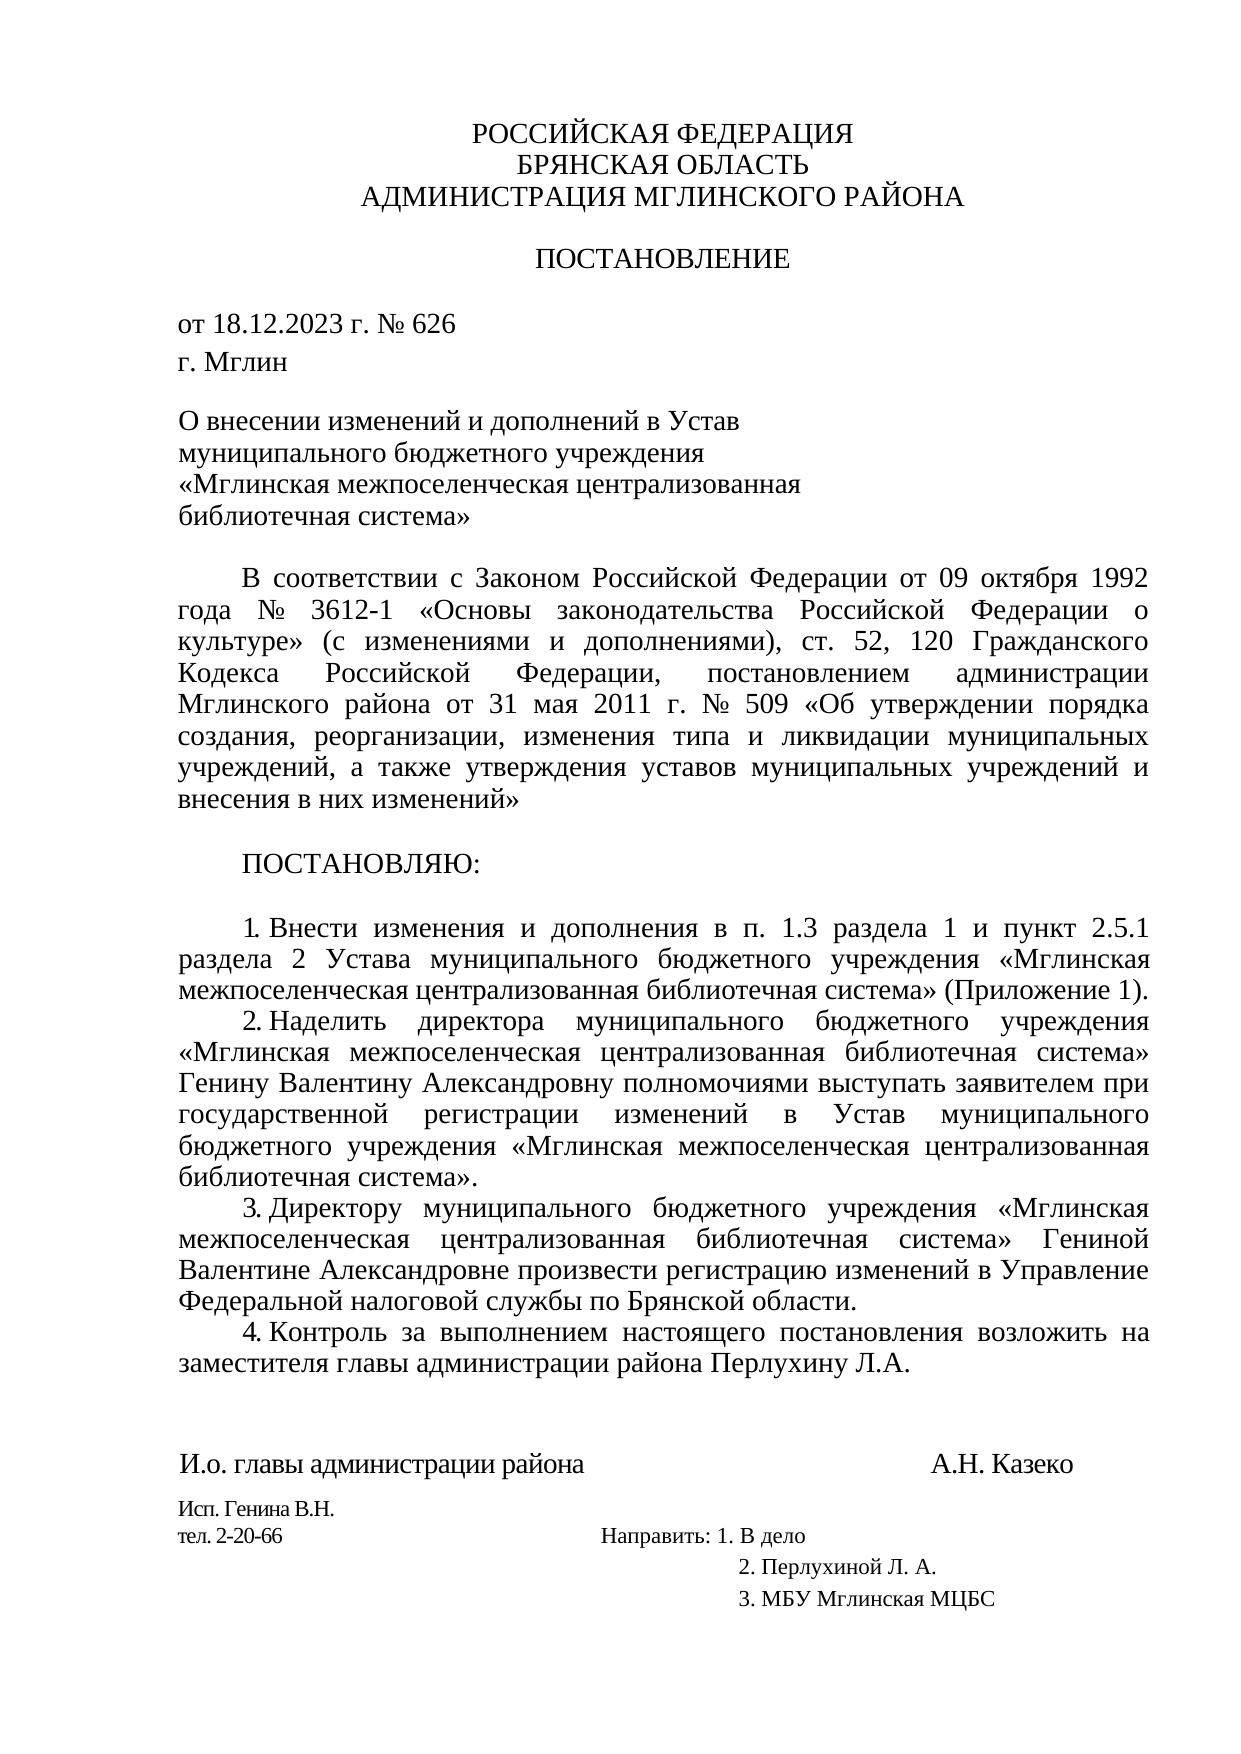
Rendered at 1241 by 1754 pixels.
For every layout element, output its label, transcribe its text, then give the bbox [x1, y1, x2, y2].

text ПОСТАНОВЛЕНИЕ [177, 227, 1148, 278]
text от 18.12.2023 г. № 626 [177, 293, 847, 344]
text РОССИЙСКАЯ ФЕДЕРАЦИЯ [177, 118, 1148, 149]
text тел. 2-20-66 Направить: 1. В дело [177, 1522, 1152, 1548]
text 2. Перлухиной Л. А. [738, 1553, 1152, 1580]
text В соответствии с Законом Российской Федерации от 09 октября 1992 года № 3612-1 «Основы законодательства Российской Федерации о культуре» (с изменениями и дополнениями), ст. 52, 120 Гражданского Кодекса Российской Федерации, постановлением администрации Мглинского района от 31 мая 2011 г. № 509 «Об утверждении порядка создания, реорганизации, изменения типа и ликвидации муниципальных учреждений, а также утверждения уставов муниципальных учреждений и внесения в них изменений» [177, 563, 1150, 814]
text 3. МБУ Мглинская МЦБС [738, 1585, 1152, 1611]
text О внесении изменений и дополнений в Устав муниципального бюджетного учреждения «Мглинская межпоселенческая централизованная библиотечная система» [178, 405, 847, 531]
text АДМИНИСТРАЦИЯ МГЛИНСКОГО РАЙОНА [177, 181, 1148, 212]
list Внести изменения и дополнения в п. 1.3 раздела 1 и пункт 2.5.1 раздела 2 Устава муниципального бюджетного учреждения «Мглинская межпоселенческая централизованная библиотечная система» (Приложение 1). [178, 912, 1152, 1005]
list Директору муниципального бюджетного учреждения «Мглинская межпоселенческая централизованная библиотечная система» Гениной Валентине Александровне произвести регистрацию изменений в Управление Федеральной налоговой службы по Брянской области. [178, 1193, 1150, 1317]
text И.о. главы администрации района А.Н. Казеко [179, 1446, 1152, 1479]
list Наделить директора муниципального бюджетного учреждения «Мглинская межпоселенческая централизованная библиотечная система» Генину Валентину Александровну полномочиями выступать заявителем при государственной регистрации изменений в Устав муниципального бюджетного учреждения «Мглинская межпоселенческая централизованная библиотечная система». [178, 1006, 1150, 1192]
text ПОСТАНОВЛЯЮ: [242, 846, 1152, 879]
text БРЯНСКАЯ ОБЛАСТЬ [177, 149, 1148, 181]
text Исп. Генина В.Н. [178, 1496, 1152, 1522]
list Контроль за выполнением настоящего постановления возложить на заместителя главы администрации района Перлухину Л.А. [178, 1317, 1150, 1379]
text г. Мглин [177, 344, 847, 378]
